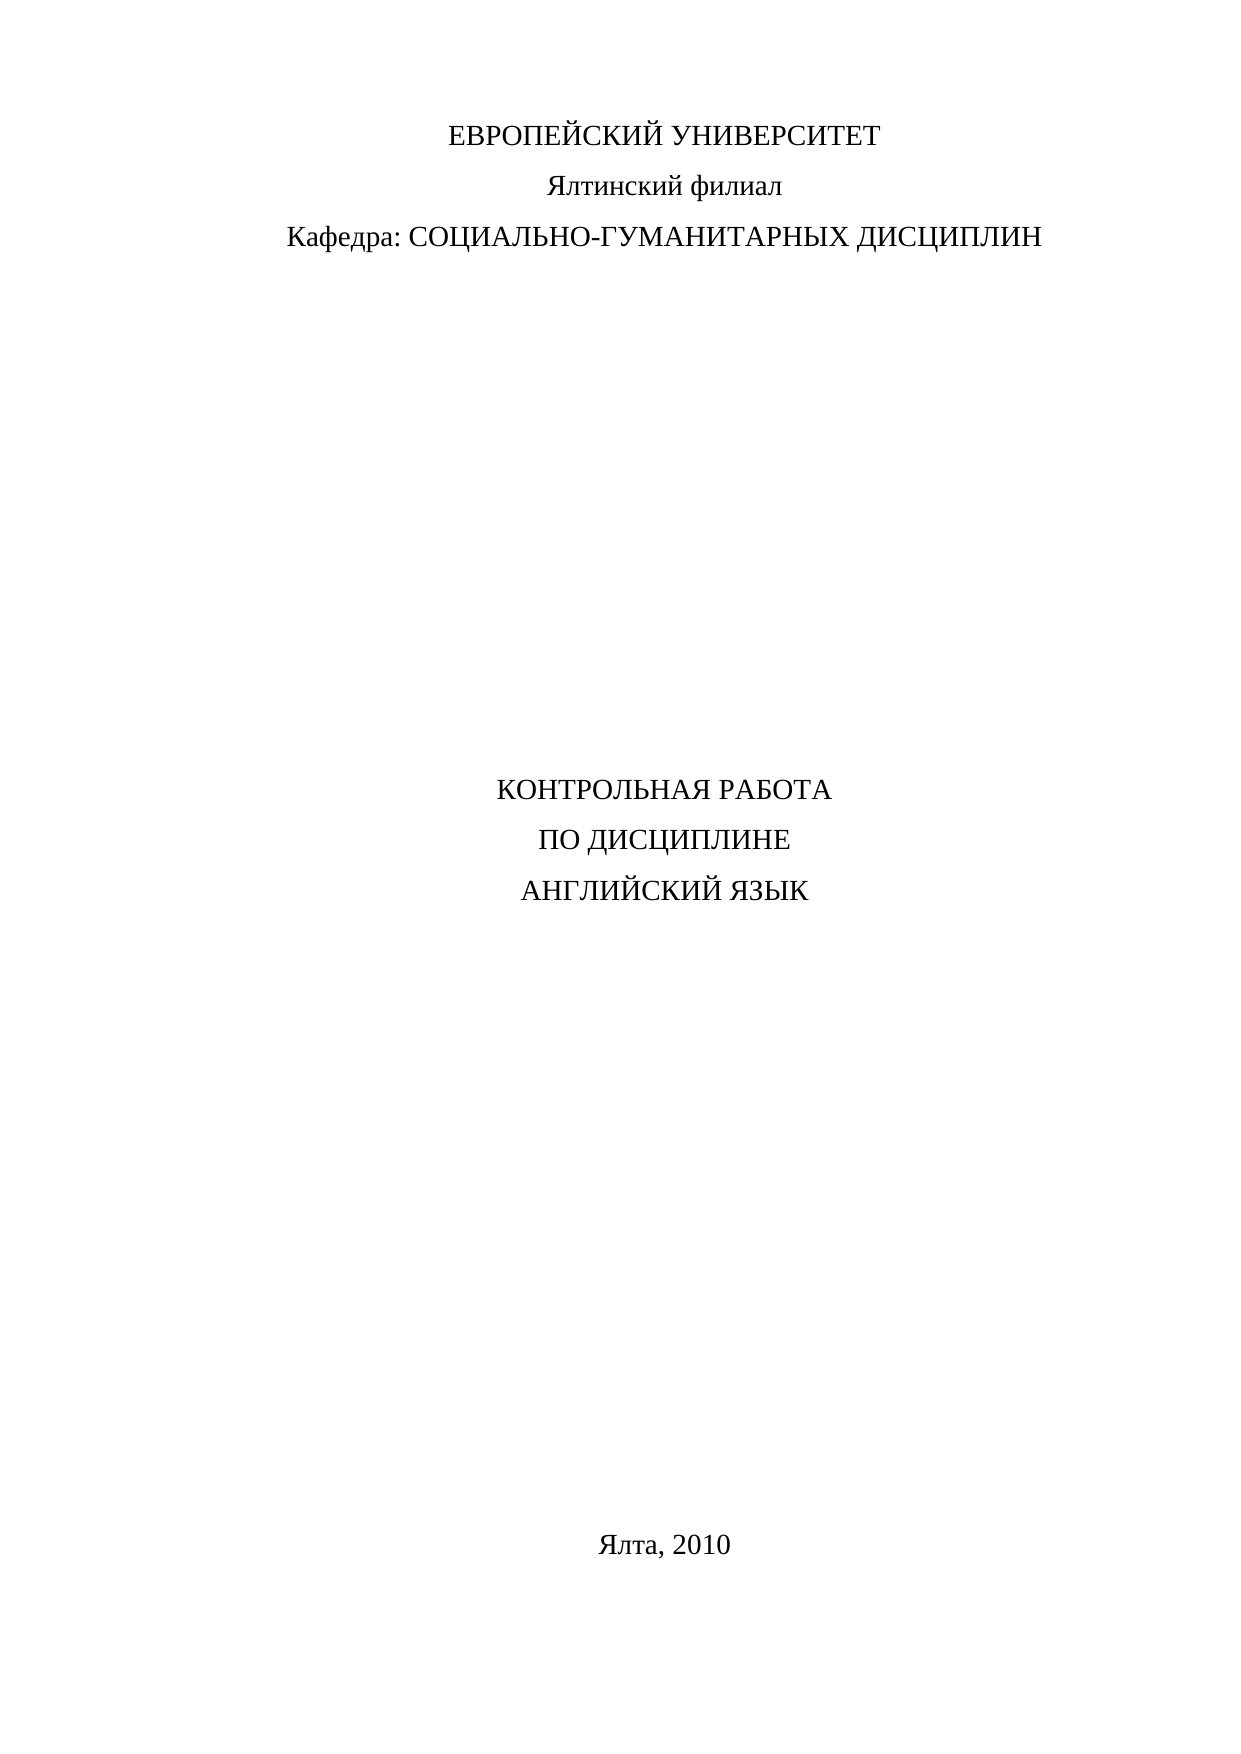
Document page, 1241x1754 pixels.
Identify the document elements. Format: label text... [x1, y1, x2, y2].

text Кафедра: СОЦИАЛЬНО-ГУМАНИТАРНЫХ ДИСЦИПЛИН [177, 219, 1152, 252]
text АНГЛИЙСКИЙ ЯЗЫК [177, 873, 1152, 906]
text Ялта, 2010 [177, 1527, 1152, 1560]
text ПО ДИСЦИПЛИНЕ [177, 822, 1152, 856]
text КОНТРОЛЬНАЯ РАБОТА [177, 772, 1152, 806]
text ЕВРОПЕЙСКИЙ УНИВЕРСИТЕТ [177, 118, 1152, 152]
text Ялтинский филиал [177, 168, 1152, 202]
